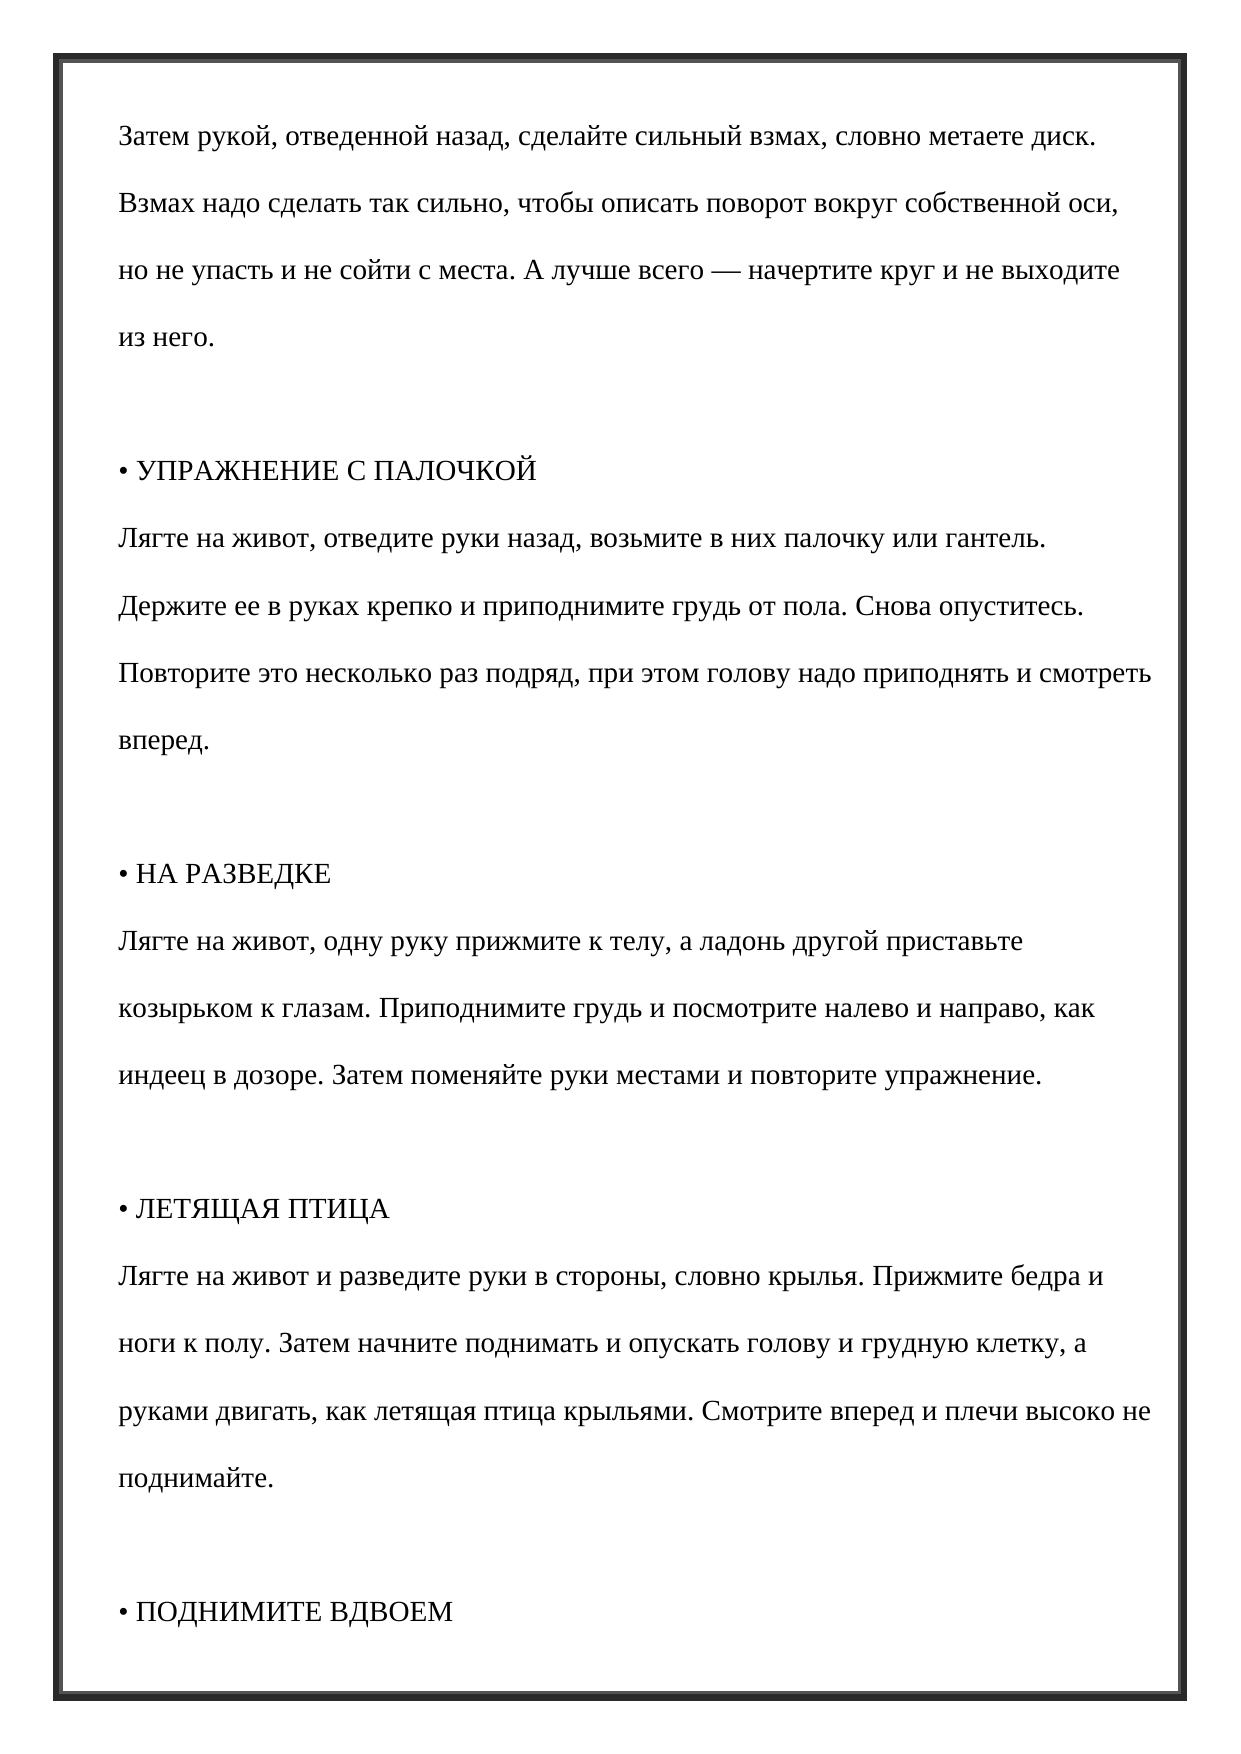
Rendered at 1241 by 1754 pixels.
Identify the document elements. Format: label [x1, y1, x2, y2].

text [118, 118, 1152, 1627]
